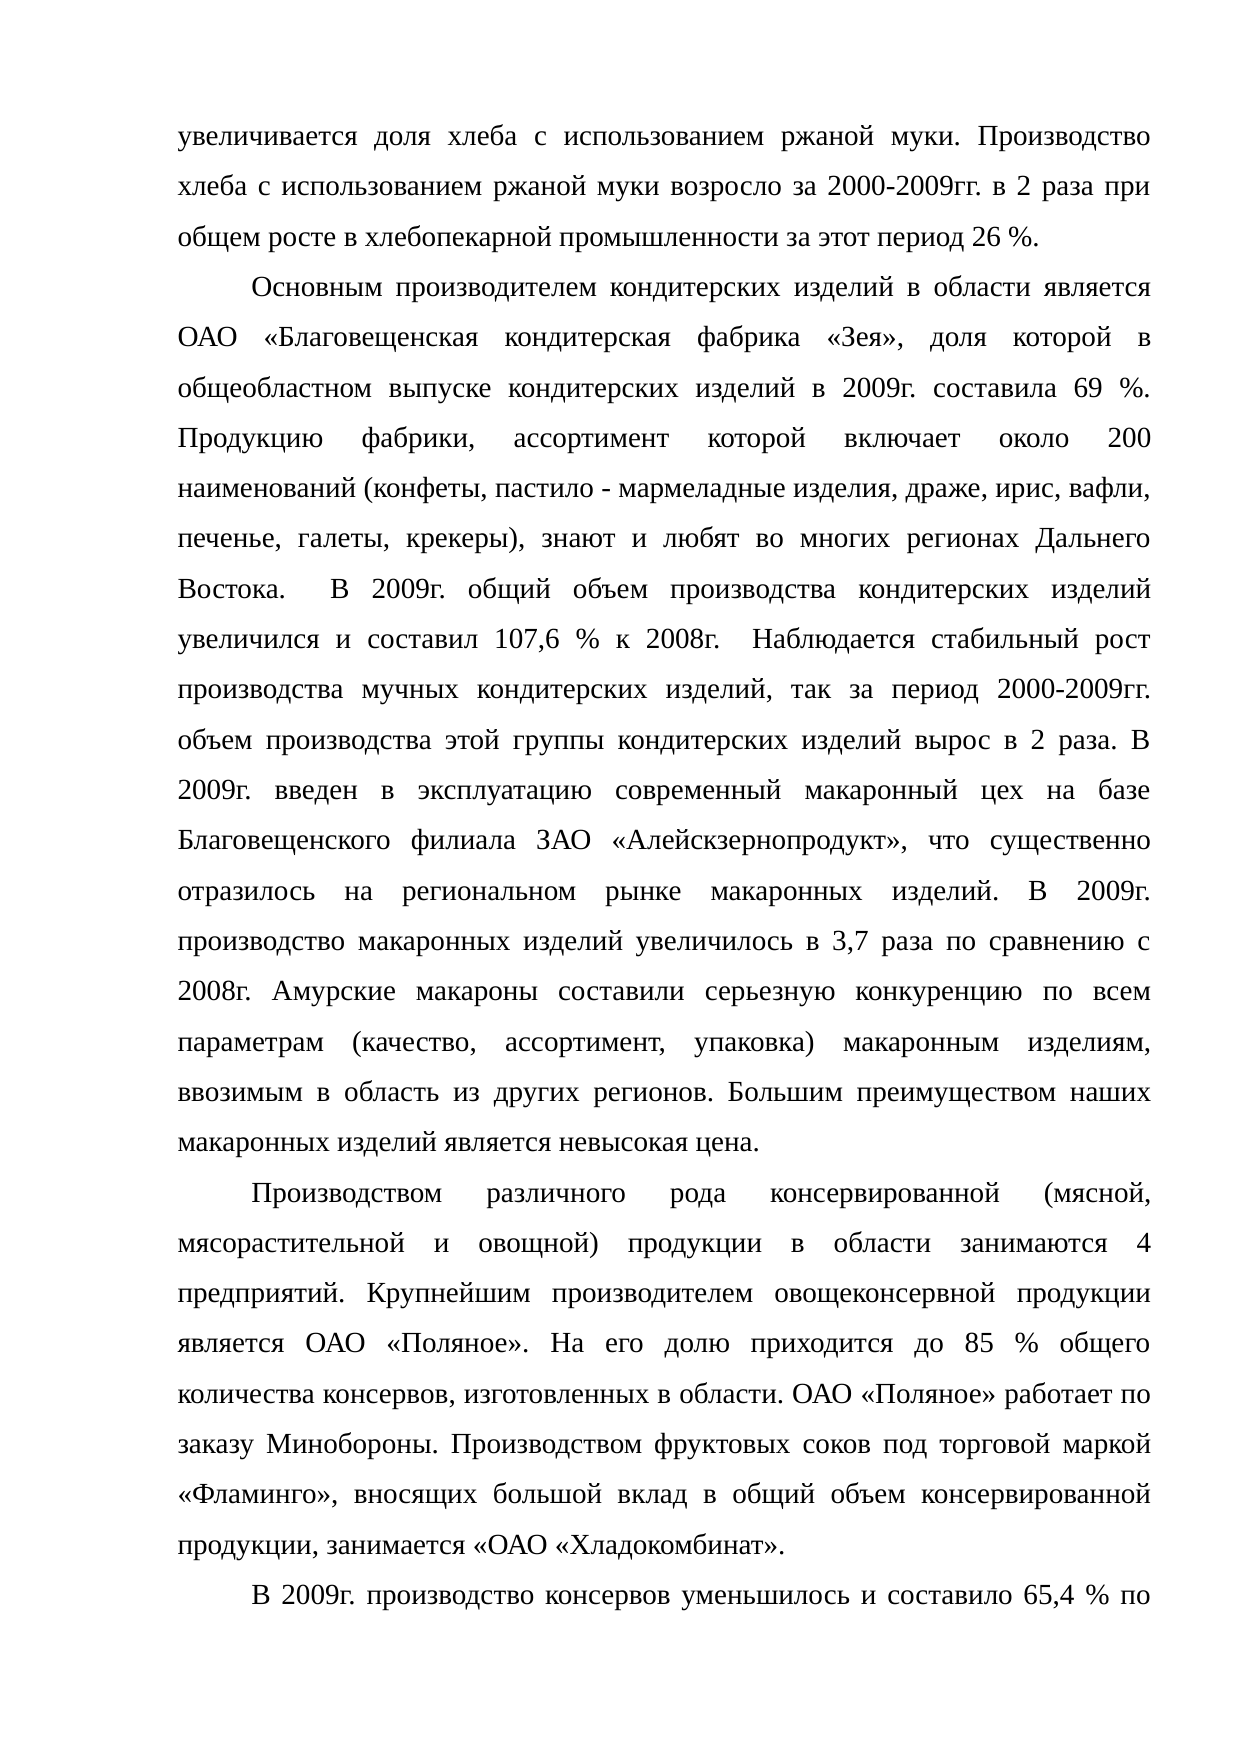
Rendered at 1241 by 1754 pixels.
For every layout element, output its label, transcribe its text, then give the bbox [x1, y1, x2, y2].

text Основным производителем кондитерских изделий в области является ОАО «Благовещенская кондитерская фабрика «Зея», доля которой в общеобластном выпуске кондитерских изделий в 2009г. составила 69 %. Продукцию фабрики, ассортимент которой включает около 200 наименований (конфеты, пастило - мармеладные изделия, драже, ирис, вафли, печенье, галеты, крекеры), знают и любят во многих регионах Дальнего Востока. В 2009г. общий объем производства кондитерских изделий увеличился и составил 107,6 % к 2008г. Наблюдается стабильный рост производства мучных кондитерских изделий, так за период 2000-2009гг. объем производства этой группы кондитерских изделий вырос в 2 раза. В 2009г. введен в эксплуатацию современный макаронный цех на базе Благовещенского филиала ЗАО «Алейскзернопродукт», что существенно отразилось на региональном рынке макаронных изделий. В 2009г. производство макаронных изделий увеличилось в 3,7 раза по сравнению с 2008г. Амурские макароны составили серьезную конкуренцию по всем параметрам (качество, ассортимент, упаковка) макаронным изделиям, ввозимым в область из других регионов. Большим преимуществом наших макаронных изделий является невысокая цена. [177, 269, 1152, 1158]
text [177, 118, 1152, 252]
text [177, 1577, 1152, 1611]
text Производством различного рода консервированной (мясной, мясорастительной и овощной) продукции в области занимаются 4 предприятий. Крупнейшим производителем овощеконсервной продукции является ОАО «Поляное». На его долю приходится до 85 % общего количества консервов, изготовленных в области. ОАО «Поляное» работает по заказу Минобороны. Производством фруктовых соков под торговой маркой «Фламинго», вносящих большой вклад в общий объем консервированной продукции, занимается «ОАО «Хладокомбинат». [177, 1175, 1152, 1560]
